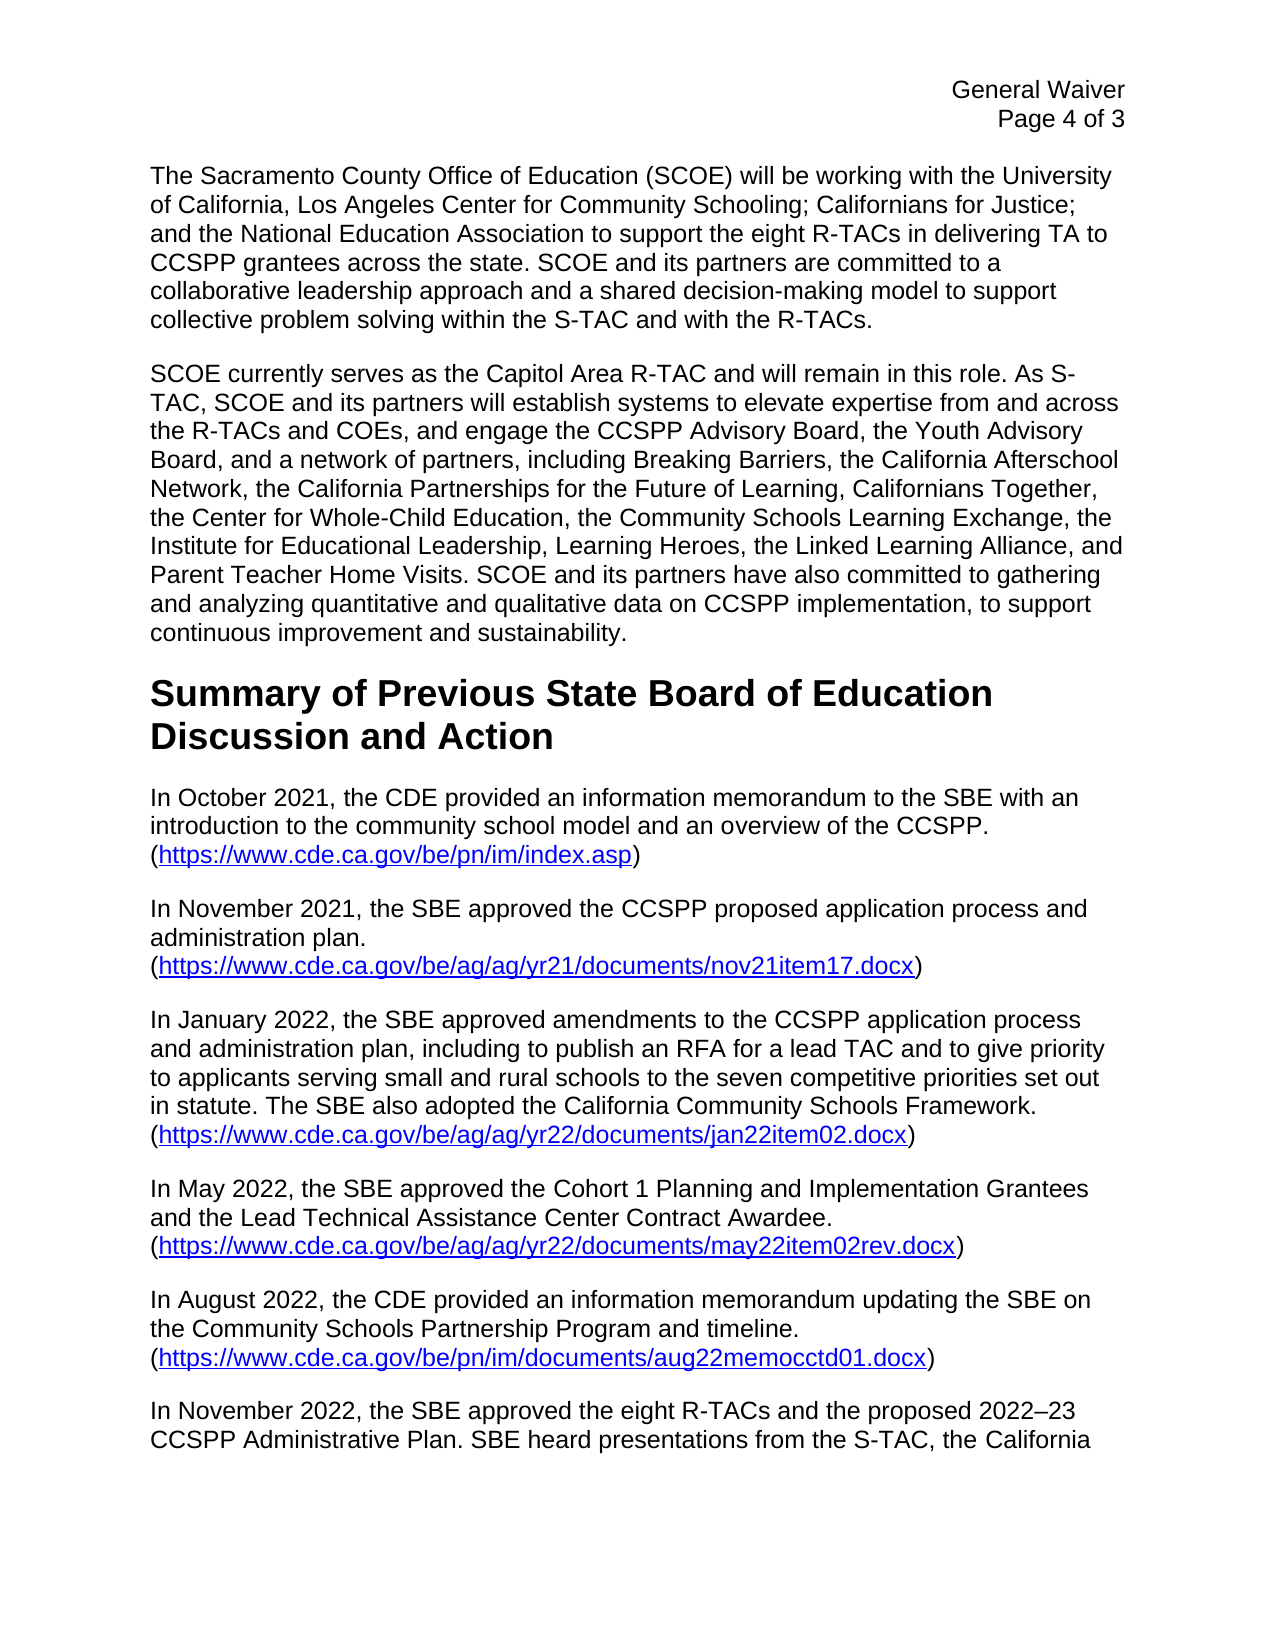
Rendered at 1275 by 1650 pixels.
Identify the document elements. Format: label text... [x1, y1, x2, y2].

text In November 2021, the SBE approved the CCSPP proposed application process and administration plan. (https://www.cde.ca.gov/be/ag/ag/yr21/documents/nov21item17.docx) [150, 894, 1125, 980]
text In August 2022, the CDE provided an information memorandum updating the SBE on the Community Schools Partnership Program and timeline. (https://www.cde.ca.gov/be/pn/im/documents/aug22memocctd01.docx) [150, 1285, 1125, 1371]
text In October 2021, the CDE provided an information memorandum to the SBE with an introduction to the community school model and an overview of the CCSPP. (https://www.cde.ca.gov/be/pn/im/index.asp) [150, 782, 1125, 869]
subtitle SCOE currently serves as the Capitol Area R-TAC and will remain in this role. As S-TAC, SCOE and its partners will establish systems to elevate expertise from and across the R-TACs and COEs, and engage the CCSPP Advisory Board, the Youth Advisory Board, and a network of partners, including Breaking Barriers, the California Afterschool Network, the California Partnerships for the Future of Learning, Californians Together, the Center for Whole-Child Education, the Community Schools Learning Exchange, the Institute for Educational Leadership, Learning Heroes, the Linked Learning Alliance, and Parent Teacher Home Visits. SCOE and its partners have also committed to gathering and analyzing quantitative and qualitative data on CCSPP implementation, to support continuous improvement and sustainability. [150, 359, 1125, 646]
text In May 2022, the SBE approved the Cohort 1 Planning and Implementation Grantees and the Lead Technical Assistance Center Contract Awardee. (https://www.cde.ca.gov/be/ag/ag/yr22/documents/may22item02rev.docx) [150, 1174, 1125, 1260]
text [150, 1396, 1125, 1454]
subtitle Summary of Previous State Board of Education Discussion and Action [150, 671, 1125, 757]
subtitle The Sacramento County Office of Education (SCOE) will be working with the University of California, Los Angeles Center for Community Schooling; Californians for Justice; and the National Education Association to support the eight R-TACs in delivering TA to CCSPP grantees across the state. SCOE and its partners are committed to a collaborative leadership approach and a shared decision-making model to support collective problem solving within the S-TAC and with the R-TACs. [150, 161, 1125, 334]
text In January 2022, the SBE approved amendments to the CCSPP application process and administration plan, including to publish an RFA for a lead TAC and to give priority to applicants serving small and rural schools to the seven competitive priorities set out in statute. The SBE also adopted the California Community Schools Framework. [150, 1005, 1125, 1120]
text (https://www.cde.ca.gov/be/ag/ag/yr22/documents/jan22item02.docx) [150, 1120, 1125, 1149]
